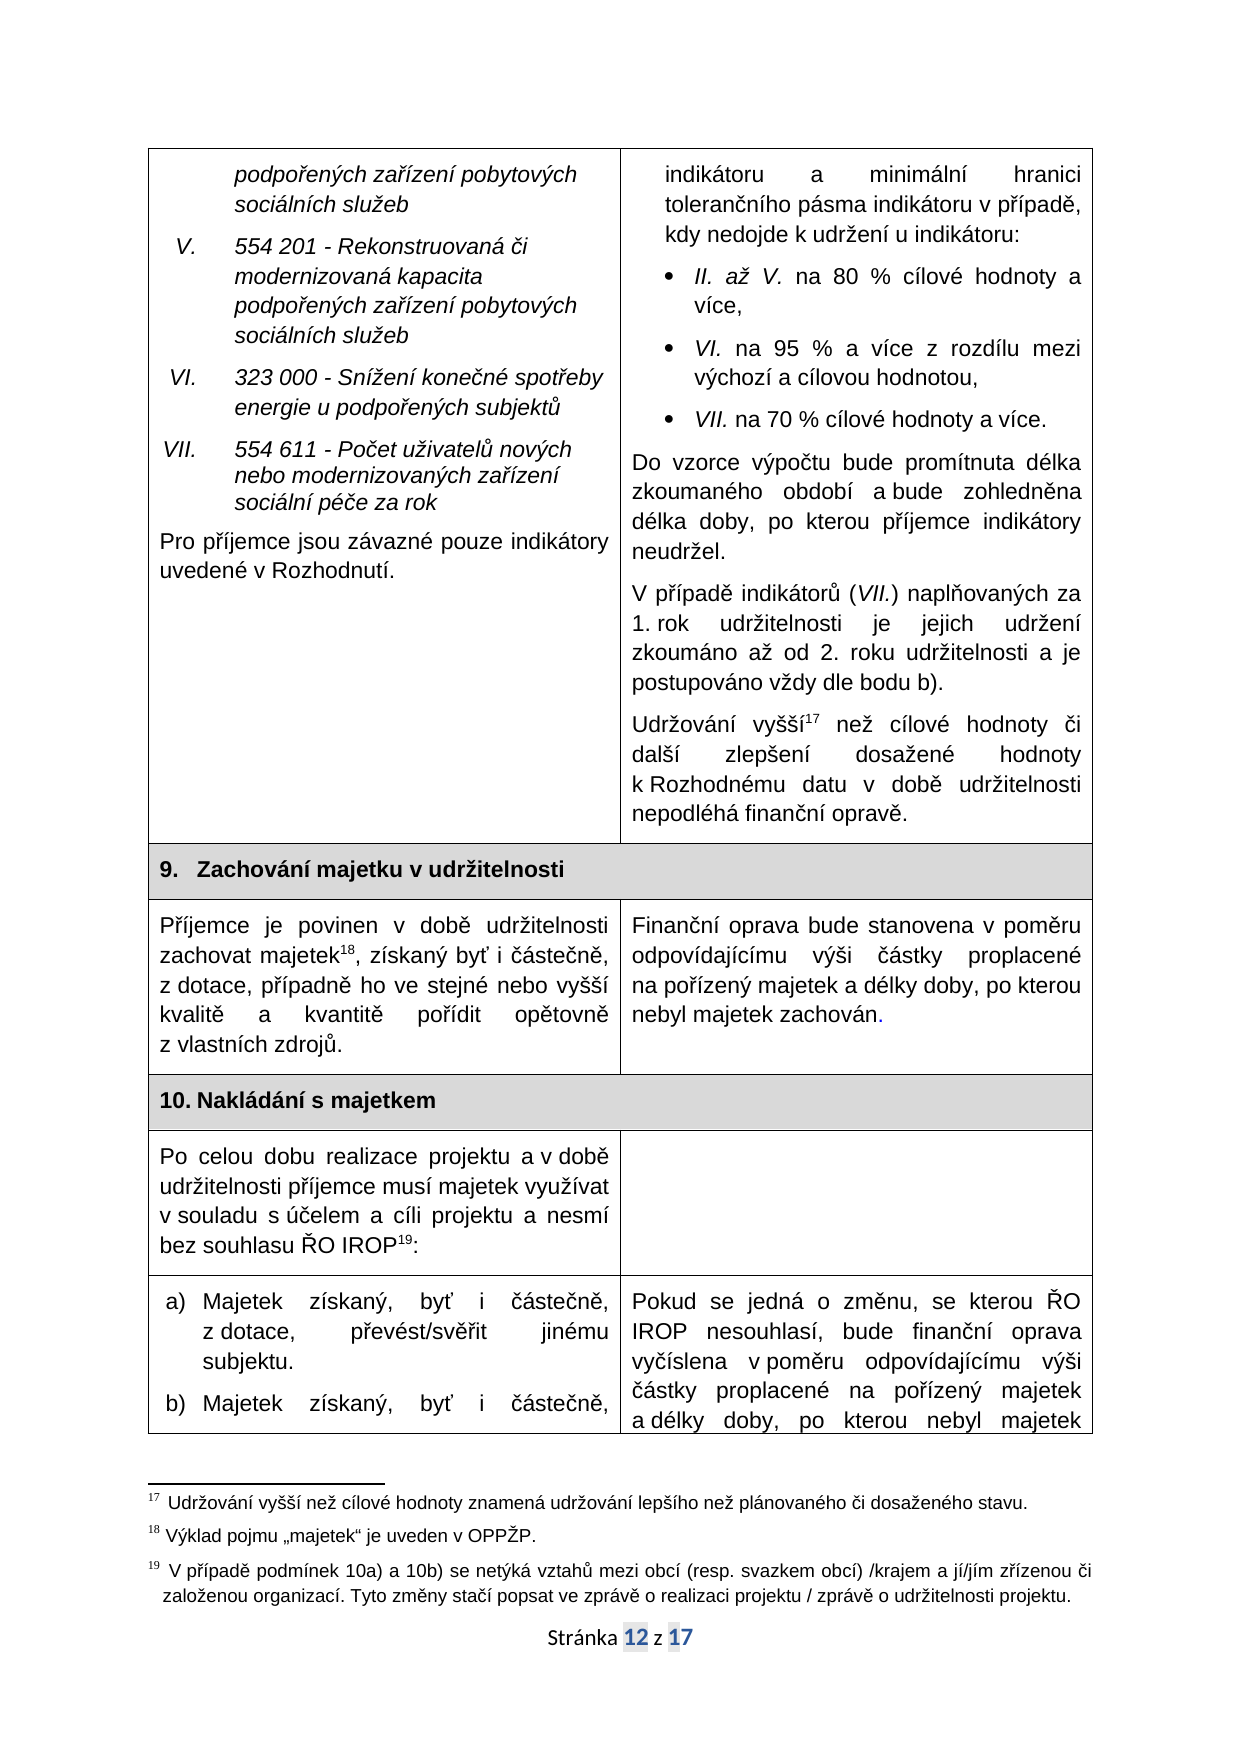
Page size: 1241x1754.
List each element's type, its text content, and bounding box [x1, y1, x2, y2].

table_cell Příjemce je povinen v době udržitelnosti zachovat majetek, získaný byť i částečně, z dotace, případně ho ve stejné nebo vyšší kvalitě a kvantitě pořídit opětovně z vlastních zdrojů. [149, 900, 620, 1073]
table_cell Nakládání s majetkem [149, 1075, 1092, 1129]
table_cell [621, 149, 1092, 843]
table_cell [149, 149, 620, 843]
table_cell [149, 1276, 620, 1433]
table_cell Finanční oprava bude stanovena v poměru odpovídajícímu výši částky proplacené na pořízený majetek a délky doby, po kterou nebyl majetek zachován. [621, 900, 1092, 1073]
table_cell [621, 1131, 1092, 1275]
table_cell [621, 1276, 1092, 1433]
table_cell Zachování majetku v udržitelnosti [149, 844, 1092, 899]
table_cell Po celou dobu realizace projektu a v době udržitelnosti příjemce musí majetek využívat v souladu s účelem a cíli projektu a nesmí bez souhlasu ŘO IROP: [149, 1131, 620, 1275]
